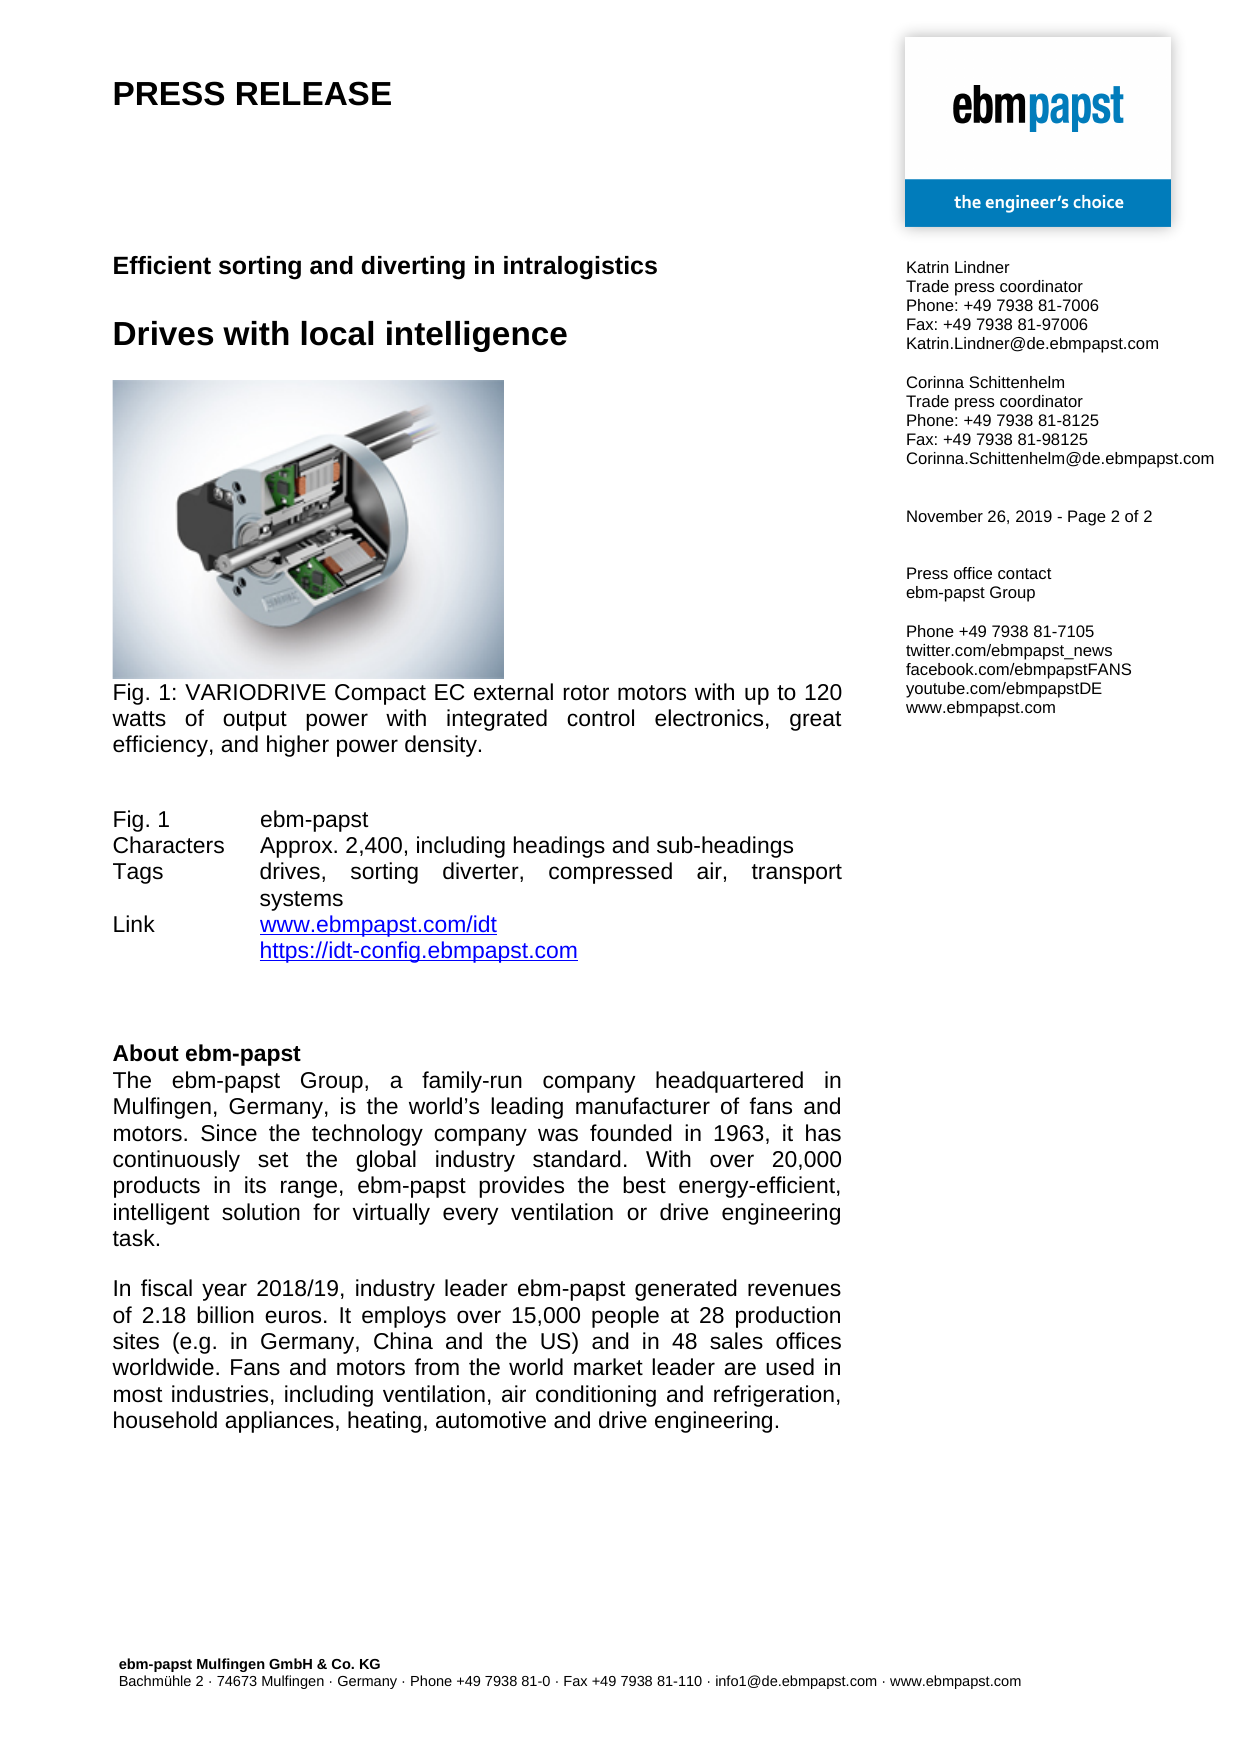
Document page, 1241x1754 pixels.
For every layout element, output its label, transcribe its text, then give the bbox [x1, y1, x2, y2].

text In fiscal year 2018/19, industry leader ebm-papst generated revenues of 2.18 billion euros. It employs over 15,000 people at 28 production sites (e.g. in Germany, China and the US) and in 48 sales offices worldwide. Fans and motors from the world market leader are used in most industries, including ventilation, air conditioning and refrigeration, household appliances, heating, automotive and drive engineering. [112, 1275, 842, 1433]
text About ebm-papst [112, 1040, 842, 1067]
subtitle Characters Approx. 2,400, including headings and sub-headings [112, 832, 842, 858]
picture [882, 14, 1194, 250]
text Fig. 1: VARIODRIVE Compact EC external rotor motors with up to 120 watts of output power with integrated control electronics, great efficiency, and higher power density. [112, 679, 842, 758]
picture [112, 380, 504, 679]
subtitle Tags drives, sorting diverter, compressed air, transport systems [112, 858, 842, 911]
subtitle Fig. 1 ebm-papst [112, 806, 842, 832]
text The ebm-papst Group, a family-run company headquartered in Mulfingen, Germany, is the world’s leading manufacturer of fans and motors. Since the technology company was founded in 1963, it has continuously set the global industry standard. With over 20,000 products in its range, ebm-papst provides the best energy-efficient, intelligent solution for virtually every ventilation or drive engineering task. [112, 1067, 842, 1251]
subtitle Link www.ebmpapst.com/idt https://idt-config.ebmpapst.com [112, 911, 842, 964]
